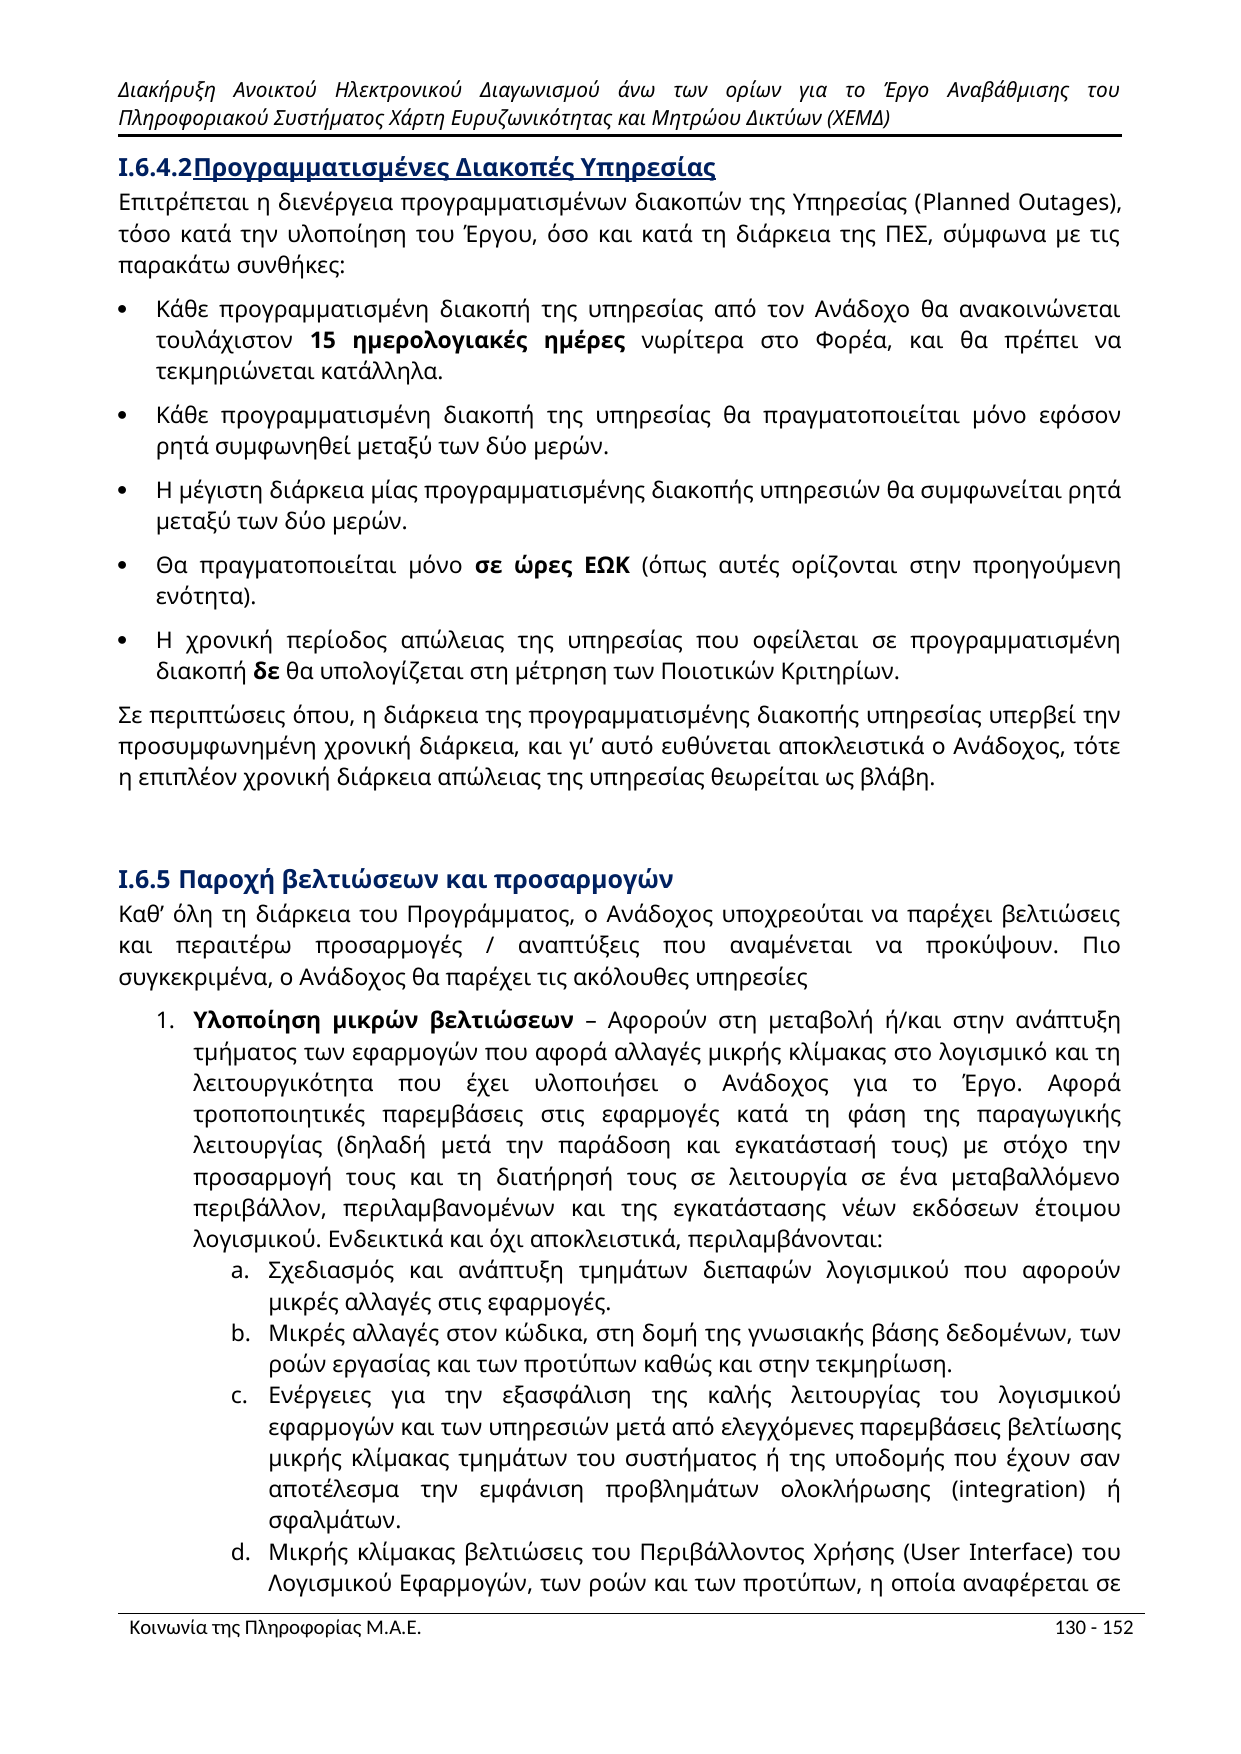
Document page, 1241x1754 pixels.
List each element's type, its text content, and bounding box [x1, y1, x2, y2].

list Η μέγιστη διάρκεια μίας προγραμματισμένης διακοπής υπηρεσιών θα συμφωνείται ρητά μεταξύ των δύο μερών. [118, 474, 1122, 536]
list Κάθε προγραμματισμένη διακοπή της υπηρεσίας θα πραγματοποιείται μόνο εφόσον ρητά συμφωνηθεί μεταξύ των δύο μερών. [118, 399, 1122, 461]
text Επιτρέπεται η διενέργεια προγραμματισμένων διακοπών της Υπηρεσίας (Planned Outages), τόσο κατά την υλοποίηση του Έργου, όσο και κατά τη διάρκεια της ΠΕΣ, σύμφωνα με τις παρακάτω συνθήκες: [118, 186, 1122, 280]
list Κάθε προγραμματισμένη διακοπή της υπηρεσίας από τον Ανάδοχο θα ανακοινώνεται τουλάχιστον 15 ημερολογιακές ημέρες νωρίτερα στο Φορέα, και θα πρέπει να τεκμηριώνεται κατάλληλα. [118, 293, 1122, 386]
text Καθ’ όλη τη διάρκεια του Προγράμματος, ο Ανάδοχος υποχρεούται να παρέχει βελτιώσεις και περαιτέρω προσαρμογές / αναπτύξεις που αναμένεται να προκύψουν. Πιο συγκεκριμένα, ο Ανάδοχος θα παρέχει τις ακόλουθες υπηρεσίες [118, 898, 1122, 992]
text Σε περιπτώσεις όπου, η διάρκεια της προγραμματισμένης διακοπής υπηρεσίας υπερβεί την προσυμφωνημένη χρονική διάρκεια, και γι’ αυτό ευθύνεται αποκλειστικά ο Ανάδοχος, τότε η επιπλέον χρονική διάρκεια απώλειας της υπηρεσίας θεωρείται ως βλάβη. [118, 699, 1122, 793]
subtitle Παροχή βελτιώσεων και προσαρμογών [118, 861, 1122, 895]
list Μικρές αλλαγές στον κώδικα, στη δομή της γνωσιακής βάσης δεδομένων, των ροών εργασίας και των προτύπων καθώς και στην τεκμηρίωση. [231, 1317, 1122, 1379]
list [231, 1536, 1122, 1598]
list Θα πραγματοποιείται μόνο σε ώρες ΕΩΚ (όπως αυτές ορίζονται στην προηγούμενη ενότητα). [118, 549, 1122, 611]
list Ενέργειες για την εξασφάλιση της καλής λειτουργίας του λογισμικού εφαρμογών και των υπηρεσιών μετά από ελεγχόμενες παρεμβάσεις βελτίωσης μικρής κλίμακας τμημάτων του συστήματος ή της υποδομής που έχουν σαν αποτέλεσμα την εμφάνιση προβλημάτων ολοκλήρωσης (integration) ή σφαλμάτων. [231, 1379, 1122, 1536]
list Η χρονική περίοδος απώλειας της υπηρεσίας που οφείλεται σε προγραμματισμένη διακοπή δε θα υπολογίζεται στη μέτρηση των Ποιοτικών Κριτηρίων. [118, 624, 1122, 686]
list Υλοποίηση μικρών βελτιώσεων – Αφορούν στη μεταβολή ή/και στην ανάπτυξη τμήματος των εφαρμογών που αφορά αλλαγές μικρής κλίμακας στο λογισμικό και τη λειτουργικότητα που έχει υλοποιήσει ο Ανάδοχος για το Έργο. Αφορά τροποποιητικές παρεμβάσεις στις εφαρμογές κατά τη φάση της παραγωγικής λειτουργίας (δηλαδή μετά την παράδοση και εγκατάστασή τους) με στόχο την προσαρμογή τους και τη διατήρησή τους σε λειτουργία σε ένα μεταβαλλόμενο περιβάλλον, περιλαμβανομένων και της εγκατάστασης νέων εκδόσεων έτοιμου λογισμικού. Ενδεικτικά και όχι αποκλειστικά, περιλαμβάνονται: [156, 1004, 1122, 1254]
subtitle Προγραμματισμένες Διακοπές Υπηρεσίας [118, 149, 1122, 184]
list Σχεδιασμός και ανάπτυξη τμημάτων διεπαφών λογισμικού που αφορούν μικρές αλλαγές στις εφαρμογές. [231, 1254, 1122, 1317]
